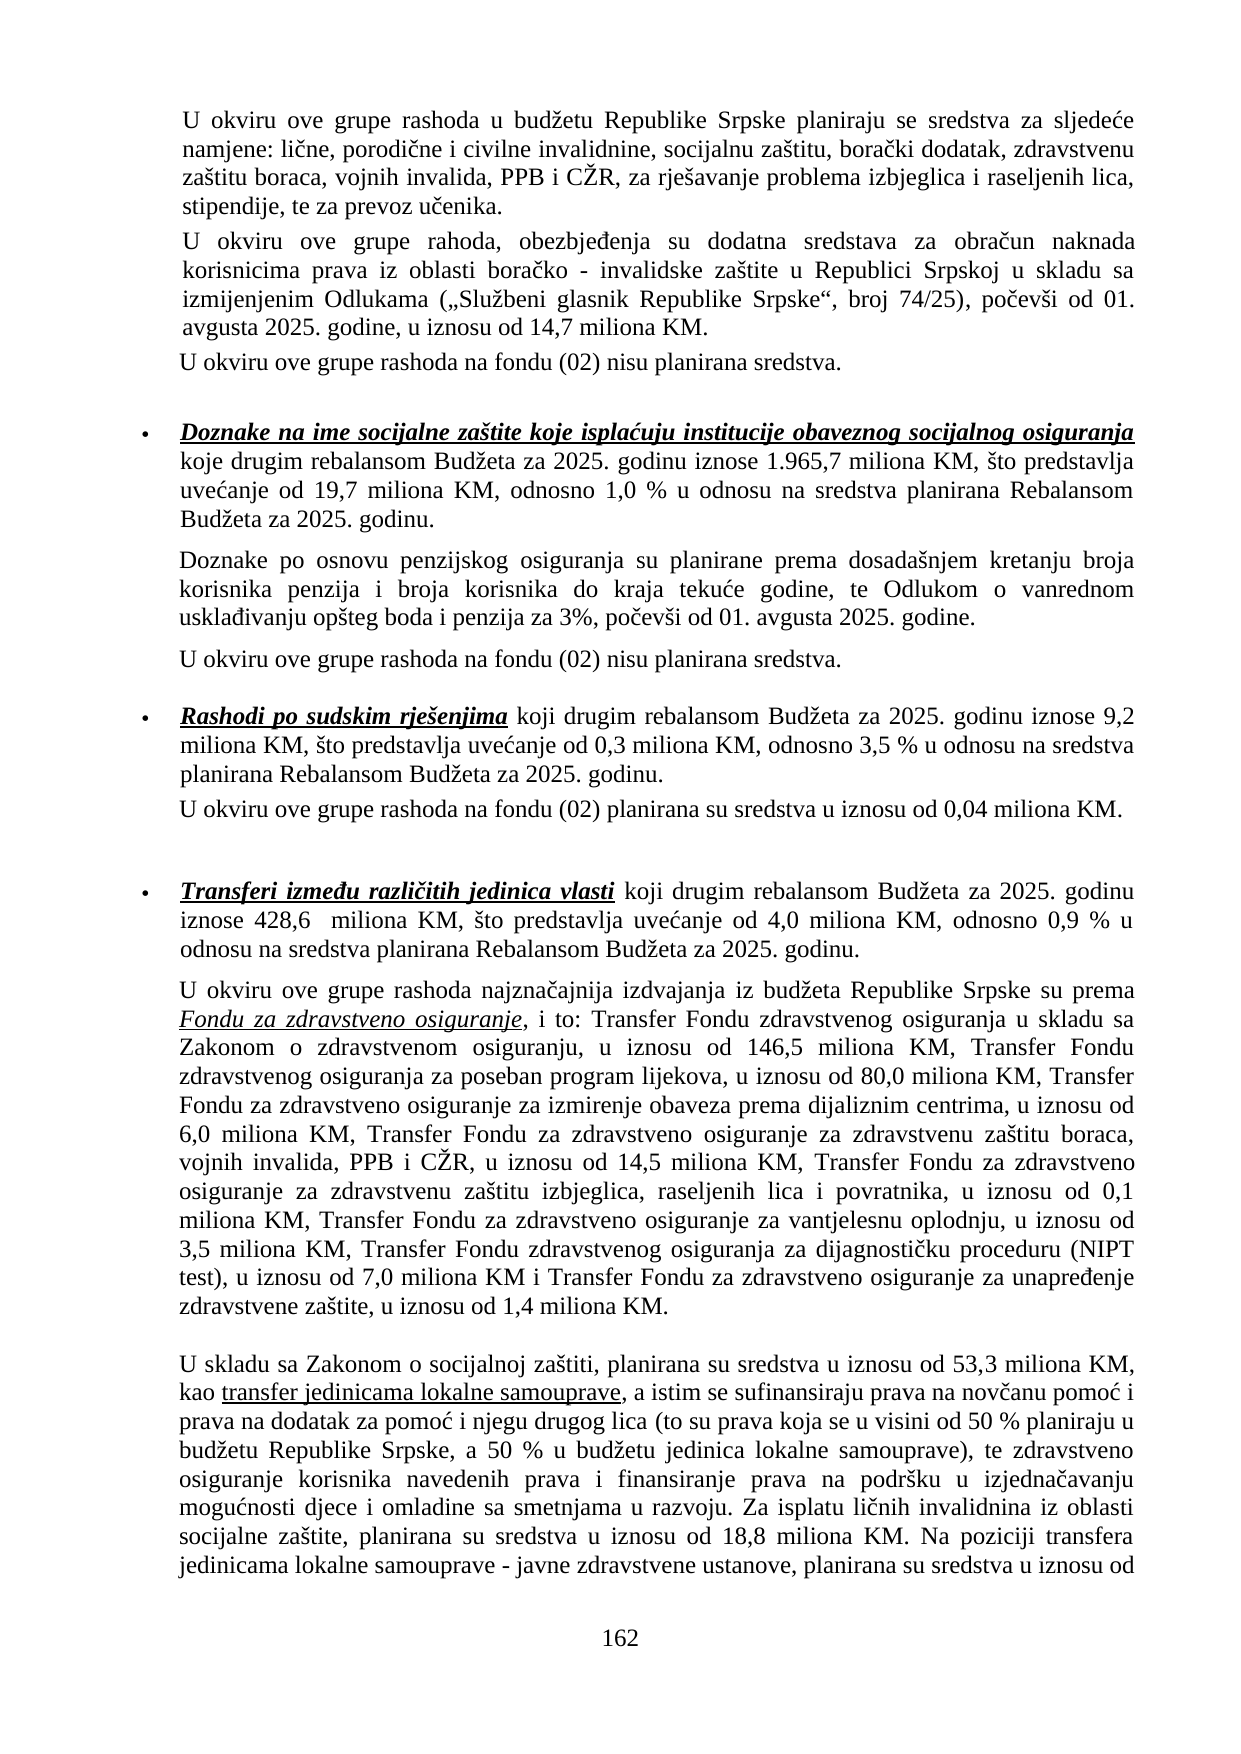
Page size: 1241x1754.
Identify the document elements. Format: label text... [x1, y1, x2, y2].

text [179, 1349, 1135, 1579]
list Doznake na ime socijalne zaštite koje isplaćuju institucije obaveznog socijalnog osiguranja koje drugim rebalansom Budžeta za 2025. godinu iznose 1.965,7 miliona KM, što predstavlja uvećanje od 19,7 miliona KM, odnosno 1,0 % u odnosu na sredstva planirana Rebalansom Budžeta za 2025. godinu. [142, 417, 1135, 532]
list Rashodi po sudskim rješenjima koji drugim rebalansom Budžeta za 2025. godinu iznose 9,2 miliona KM, što predstavlja uvećanje od 0,3 miliona KM, odnosno 3,5 % u odnosu na sredstva planirana Rebalansom Budžeta za 2025. godinu. [142, 701, 1135, 787]
text U okviru ove grupe rahoda, obezbjeđenja su dodatna sredstava za obračun naknada korisnicima prava iz oblasti boračko - invalidske zaštite u Republici Srpskoj u skladu sa izmijenjenim Odlukama („Službeni glasnik Republike Srpske“, broj 74/25), počevši od 01. avgusta 2025. godine, u iznosu od 14,7 miliona KM. [182, 226, 1135, 341]
text U okviru ove grupe rashoda u budžetu Republike Srpske planiraju se sredstva za sljedeće namjene: lične, porodične i civilne invalidnine, socijalnu zaštitu, borački dodatak, zdravstvenu zaštitu boraca, vojnih invalida, PPB i CŽR, za rješavanje problema izbjeglica i raseljenih lica, stipendije, te za prevoz učenika. [182, 105, 1135, 220]
text U okviru ove grupe rashoda na fondu (02) nisu planirana sredstva. [179, 347, 1135, 376]
text U okviru ove grupe rashoda najznačajnija izdvajanja iz budžeta Republike Srpske su prema Fondu za zdravstveno osiguranje, i to: Transfer Fondu zdravstvenog osiguranja u skladu sa Zakonom o zdravstvenom osiguranju, u iznosu od 146,5 miliona KM, Transfer Fondu zdravstvenog osiguranja za poseban program lijekova, u iznosu od 80,0 miliona KM, Transfer Fondu za zdravstveno osiguranje za izmirenje obaveza prema dijaliznim centrima, u iznosu od 6,0 miliona KM, Transfer Fondu za zdravstveno osiguranje za zdravstvenu zaštitu boraca, vojnih invalida, PPB i CŽR, u iznosu od 14,5 miliona KM, Transfer Fondu za zdravstveno osiguranje za zdravstvenu zaštitu izbjeglica, raseljenih lica i povratnika, u iznosu od 0,1 miliona KM, Transfer Fondu za zdravstveno osiguranje za vantjelesnu oplodnju, u iznosu od 3,5 miliona KM, Transfer Fondu zdravstvenog osiguranja za dijagnostičku proceduru (NIPT test), u iznosu od 7,0 miliona KM i Transfer Fondu za zdravstveno osiguranje za unapređenje zdravstvene zaštite, u iznosu od 1,4 miliona KM. [179, 975, 1135, 1320]
text U okviru ove grupe rashoda na fondu (02) planirana su sredstva u iznosu od 0,04 miliona KM. [179, 794, 1135, 822]
text U okviru ove grupe rashoda na fondu (02) nisu planirana sredstva. [105, 644, 1135, 672]
list Transferi između različitih jedinica vlasti koji drugim rebalansom Budžeta za 2025. godinu iznose 428,6 miliona KM, što predstavlja uvećanje od 4,0 miliona KM, odnosno 0,9 % u odnosu na sredstva planirana Rebalansom Budžeta za 2025. godinu. [142, 876, 1135, 962]
text Doznake po osnovu penzijskog osiguranja su planirane prema dosadašnjem kretanju broja korisnika penzija i broja korisnika do kraja tekuće godine, te Odlukom o vanrednom usklađivanju opšteg boda i penzija za 3%, počevši od 01. avgusta 2025. godine. [179, 545, 1135, 631]
